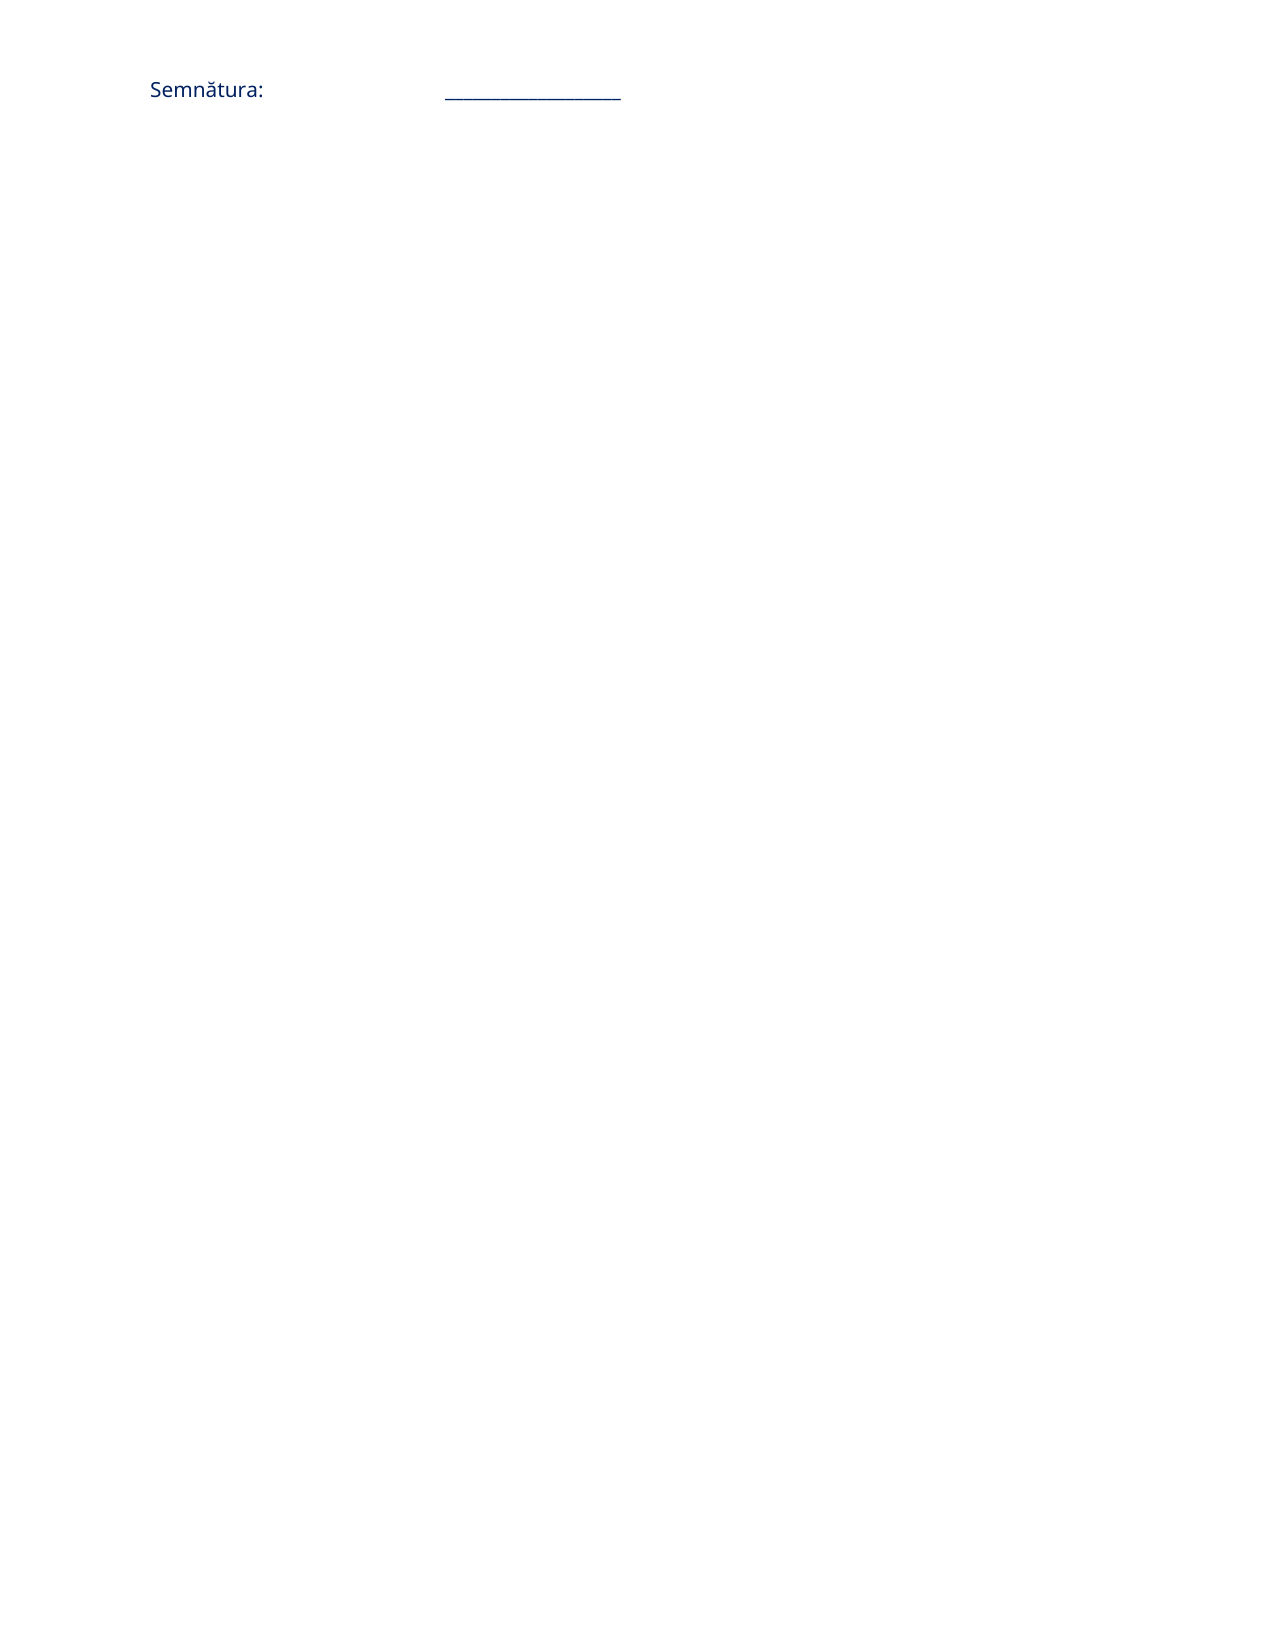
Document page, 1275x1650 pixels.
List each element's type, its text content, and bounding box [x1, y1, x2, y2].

text Semnătura: ___________________ [150, 75, 1125, 104]
